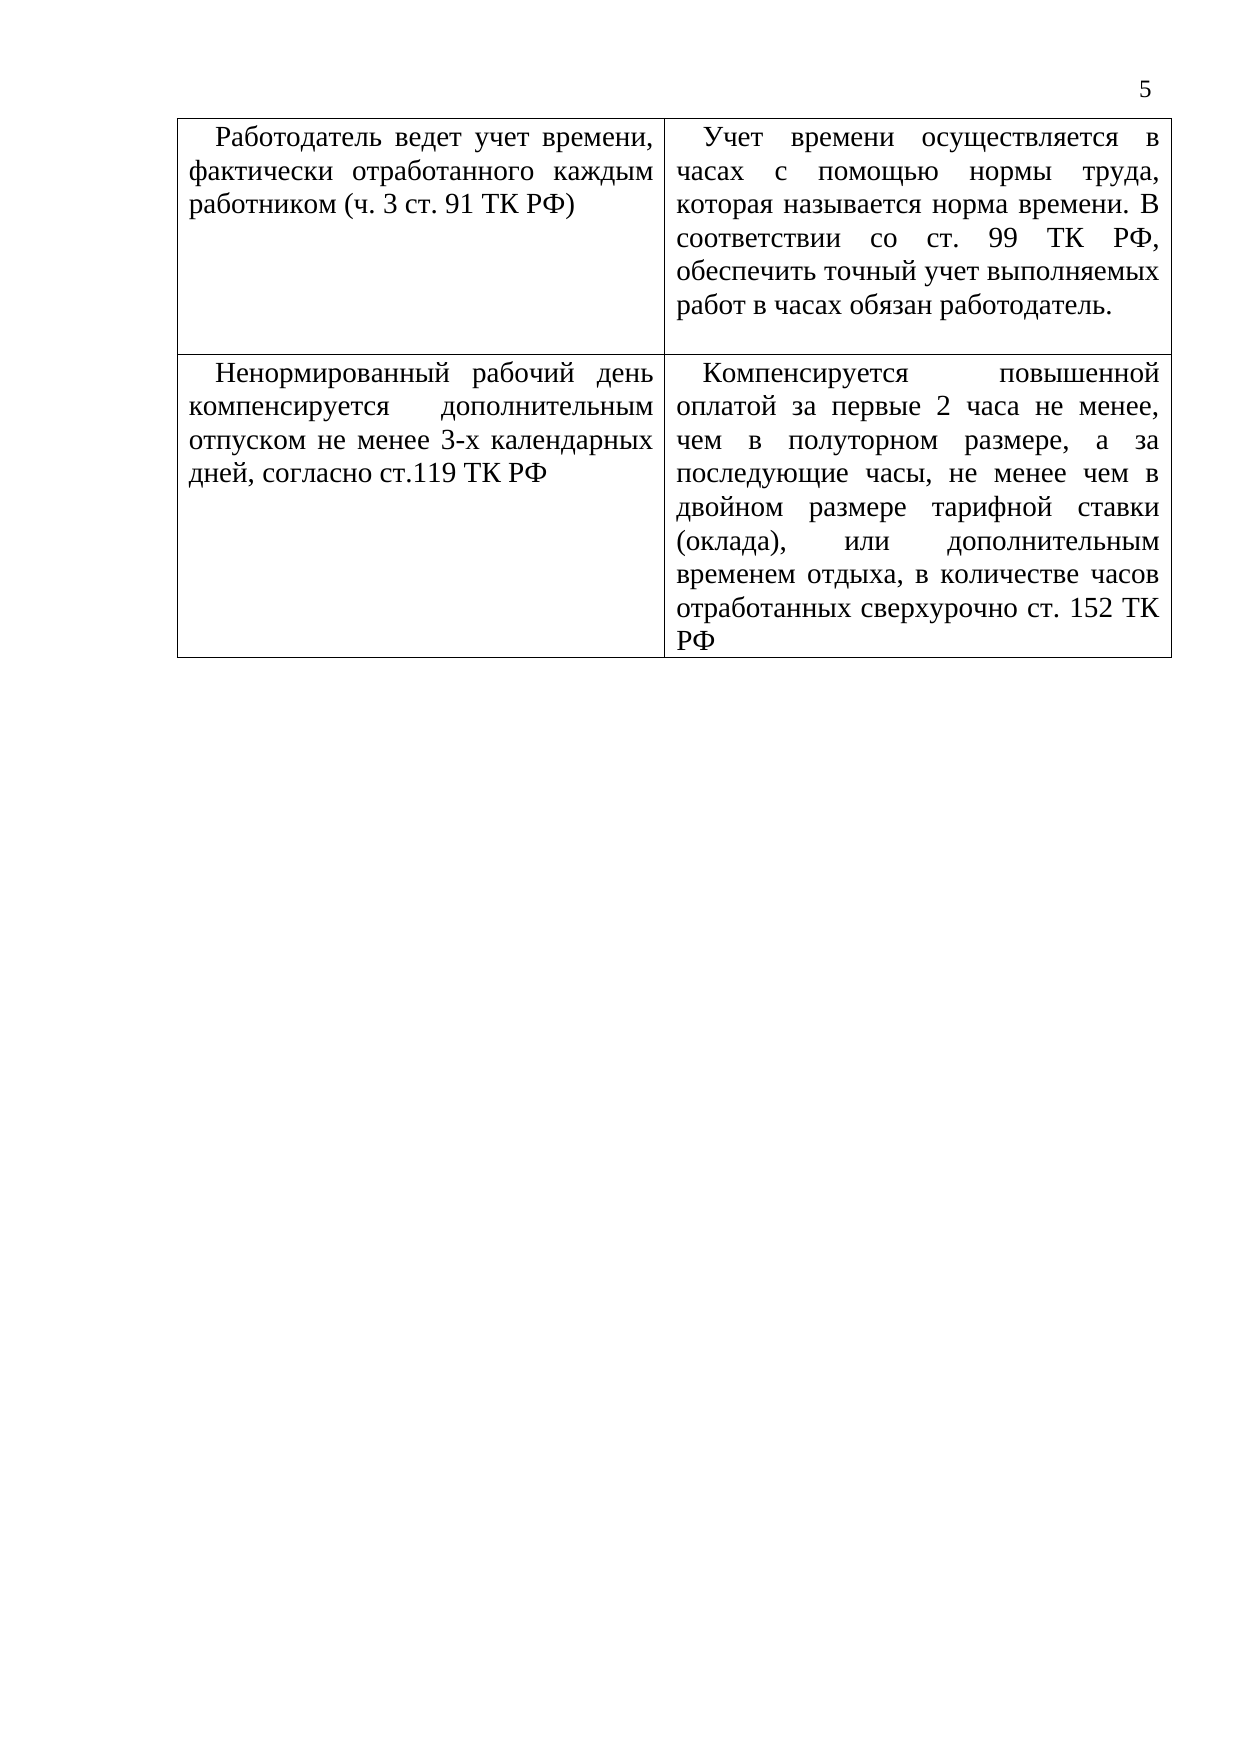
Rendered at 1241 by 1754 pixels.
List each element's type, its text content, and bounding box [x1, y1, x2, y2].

table_cell Учет времени осуществляется в часах с помощью нормы труда, которая называется норма времени. В соответствии со ст. 99 ТК РФ, обеспечить точный учет выполняемых работ в часах обязан работодатель. [665, 119, 1171, 354]
table_cell Компенсируется повышенной оплатой за первые 2 часа не менее, чем в полуторном размере, а за последующие часы, не менее чем в двойном размере тарифной ставки (оклада), или дополнительным временем отдыха, в количестве часов отработанных сверхурочно ст. 152 ТК РФ [665, 355, 1171, 657]
table_cell Работодатель ведет учет времени, фактически отработанного каждым работником (ч. 3 ст. 91 ТК РФ) [178, 119, 664, 354]
table_cell Ненормированный рабочий день компенсируется дополнительным отпуском не менее 3-х календарных дней, согласно ст.119 ТК РФ [178, 355, 664, 657]
